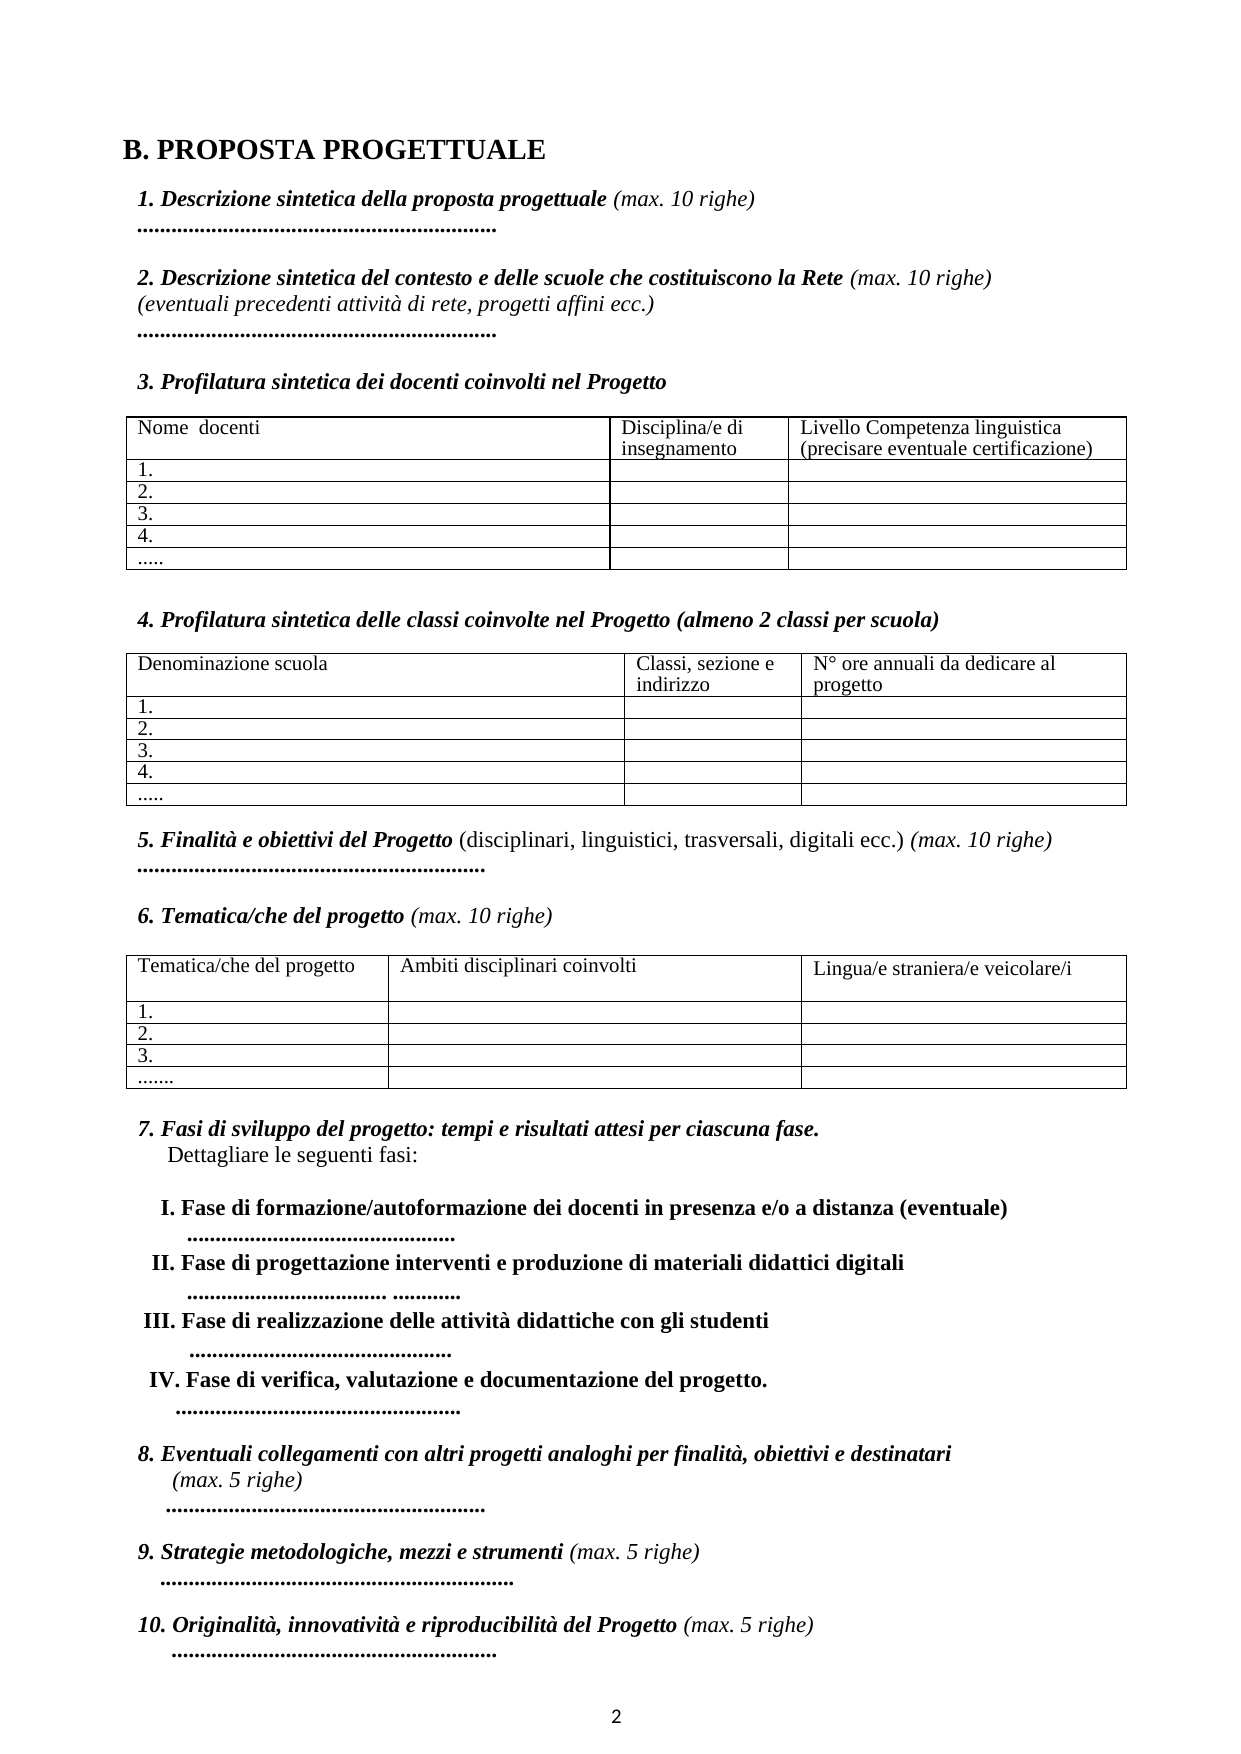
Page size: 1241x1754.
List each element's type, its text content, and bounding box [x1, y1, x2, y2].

table_cell [802, 740, 1126, 761]
table_cell [625, 697, 801, 717]
table_cell [611, 526, 788, 547]
text (eventuali precedenti attività di rete, progetti affini ecc.) [137, 290, 1094, 316]
text 3. Profilatura sintetica dei docenti coinvolti nel Progetto [137, 368, 1094, 394]
text 5. Finalità e obiettivi del Progetto (disciplinari, linguistici, trasversali, digitali ecc.) (max. 10 righe) [137, 827, 1092, 852]
table_cell [625, 740, 801, 761]
table_cell [802, 1024, 1126, 1044]
table_cell 3. [127, 504, 609, 525]
text 10. Originalità, innovatività e riproducibilità del Progetto (max. 5 righe) [138, 1611, 1094, 1637]
text ........................................................ [138, 1492, 1092, 1518]
table_cell 1. [127, 697, 624, 717]
table_cell [611, 504, 788, 525]
table_cell [611, 548, 788, 568]
table_header Tematica/che del progetto [127, 956, 388, 1001]
text .............................................. [137, 1336, 1092, 1363]
table_cell 2. [127, 1024, 388, 1044]
text 6. Tematica/che del progetto (max. 10 righe) [137, 902, 1094, 928]
text 2. Descrizione sintetica del contesto e delle scuole che costituiscono la Rete (max. 10 righe) [137, 264, 1094, 290]
table_cell [802, 1067, 1126, 1088]
table_cell [611, 482, 788, 503]
table_header N° ore annuali da dedicare al progetto [802, 654, 1126, 696]
text 4. Profilatura sintetica delle classi coinvolte nel Progetto (almeno 2 classi per scuola) [197, 611, 1094, 632]
table_cell [389, 1002, 801, 1022]
text 8. Eventuali collegamenti con altri progetti analoghi per finalità, obiettivi e destinatari [138, 1440, 1094, 1466]
text ............................................................... [137, 316, 1094, 342]
text 9. Strategie metodologiche, mezzi e strumenti (max. 5 righe) [138, 1539, 1094, 1565]
table_cell 1. [127, 1002, 388, 1022]
table_cell [611, 460, 788, 481]
table_cell 3. [127, 740, 624, 761]
text ......................................................... [138, 1637, 1092, 1663]
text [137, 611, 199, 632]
table_header Ambiti disciplinari coinvolti [389, 956, 801, 1001]
text IV. Fase di verifica, valutazione e documentazione del progetto. [137, 1367, 1094, 1393]
text III. Fase di realizzazione delle attività didattiche con gli studenti [137, 1307, 1092, 1334]
table_header Nome docenti [127, 418, 609, 459]
table_cell 4. [127, 526, 609, 547]
table_cell [789, 548, 1126, 568]
table_cell [802, 1045, 1126, 1066]
text ................................... ............ [175, 1278, 1092, 1305]
table_cell [802, 719, 1126, 739]
table_cell [789, 504, 1126, 525]
list Fase di formazione/autoformazione dei docenti in presenza e/o a distanza (eventuale) [175, 1194, 1094, 1221]
table_cell 1. [127, 460, 609, 481]
table_cell 3. [127, 1045, 388, 1066]
text ............................................................. [137, 852, 1092, 878]
text 1. Descrizione sintetica della proposta progettuale (max. 10 righe) [137, 186, 1094, 212]
table_header Disciplina/e di insegnamento [611, 418, 788, 459]
text .................................................. [175, 1393, 1094, 1419]
table_cell [625, 762, 801, 783]
text ............................................... [175, 1221, 1094, 1247]
table_cell [802, 784, 1126, 805]
text B. PROPOSTA PROGETTUALE [108, 132, 1094, 165]
table_header Denominazione scuola [127, 654, 624, 696]
table_cell [789, 460, 1126, 481]
table_cell ..... [127, 548, 609, 568]
text .............................................................. [138, 1565, 1092, 1591]
table_cell [802, 1002, 1126, 1022]
table_cell [789, 526, 1126, 547]
text 7. Fasi di sviluppo del progetto: tempi e risultati attesi per ciascuna fase. [138, 1115, 1094, 1142]
table_cell [789, 482, 1126, 503]
table_header Lingua/e straniera/e veicolare/i [802, 956, 1126, 1001]
table_cell 2. [127, 719, 624, 739]
table_cell 2. [127, 482, 609, 503]
table_cell ..... [127, 784, 624, 805]
table_cell [389, 1024, 801, 1044]
table_header Classi, sezione e indirizzo [625, 654, 801, 696]
table_cell [802, 697, 1126, 717]
table_cell [625, 784, 801, 805]
table_cell 4. [127, 762, 624, 783]
table_cell [802, 762, 1126, 783]
text Dettagliare le seguenti fasi: [137, 1142, 1094, 1168]
table_cell [389, 1045, 801, 1066]
text ............................................................... [137, 212, 1094, 238]
table_cell [625, 719, 801, 739]
text (max. 5 righe) [138, 1466, 1094, 1492]
table_cell [389, 1067, 801, 1088]
table_header Livello Competenza linguistica (precisare eventuale certificazione) [789, 418, 1126, 459]
table_cell ....... [127, 1067, 388, 1088]
list Fase di progettazione interventi e produzione di materiali didattici digitali [175, 1249, 1092, 1276]
